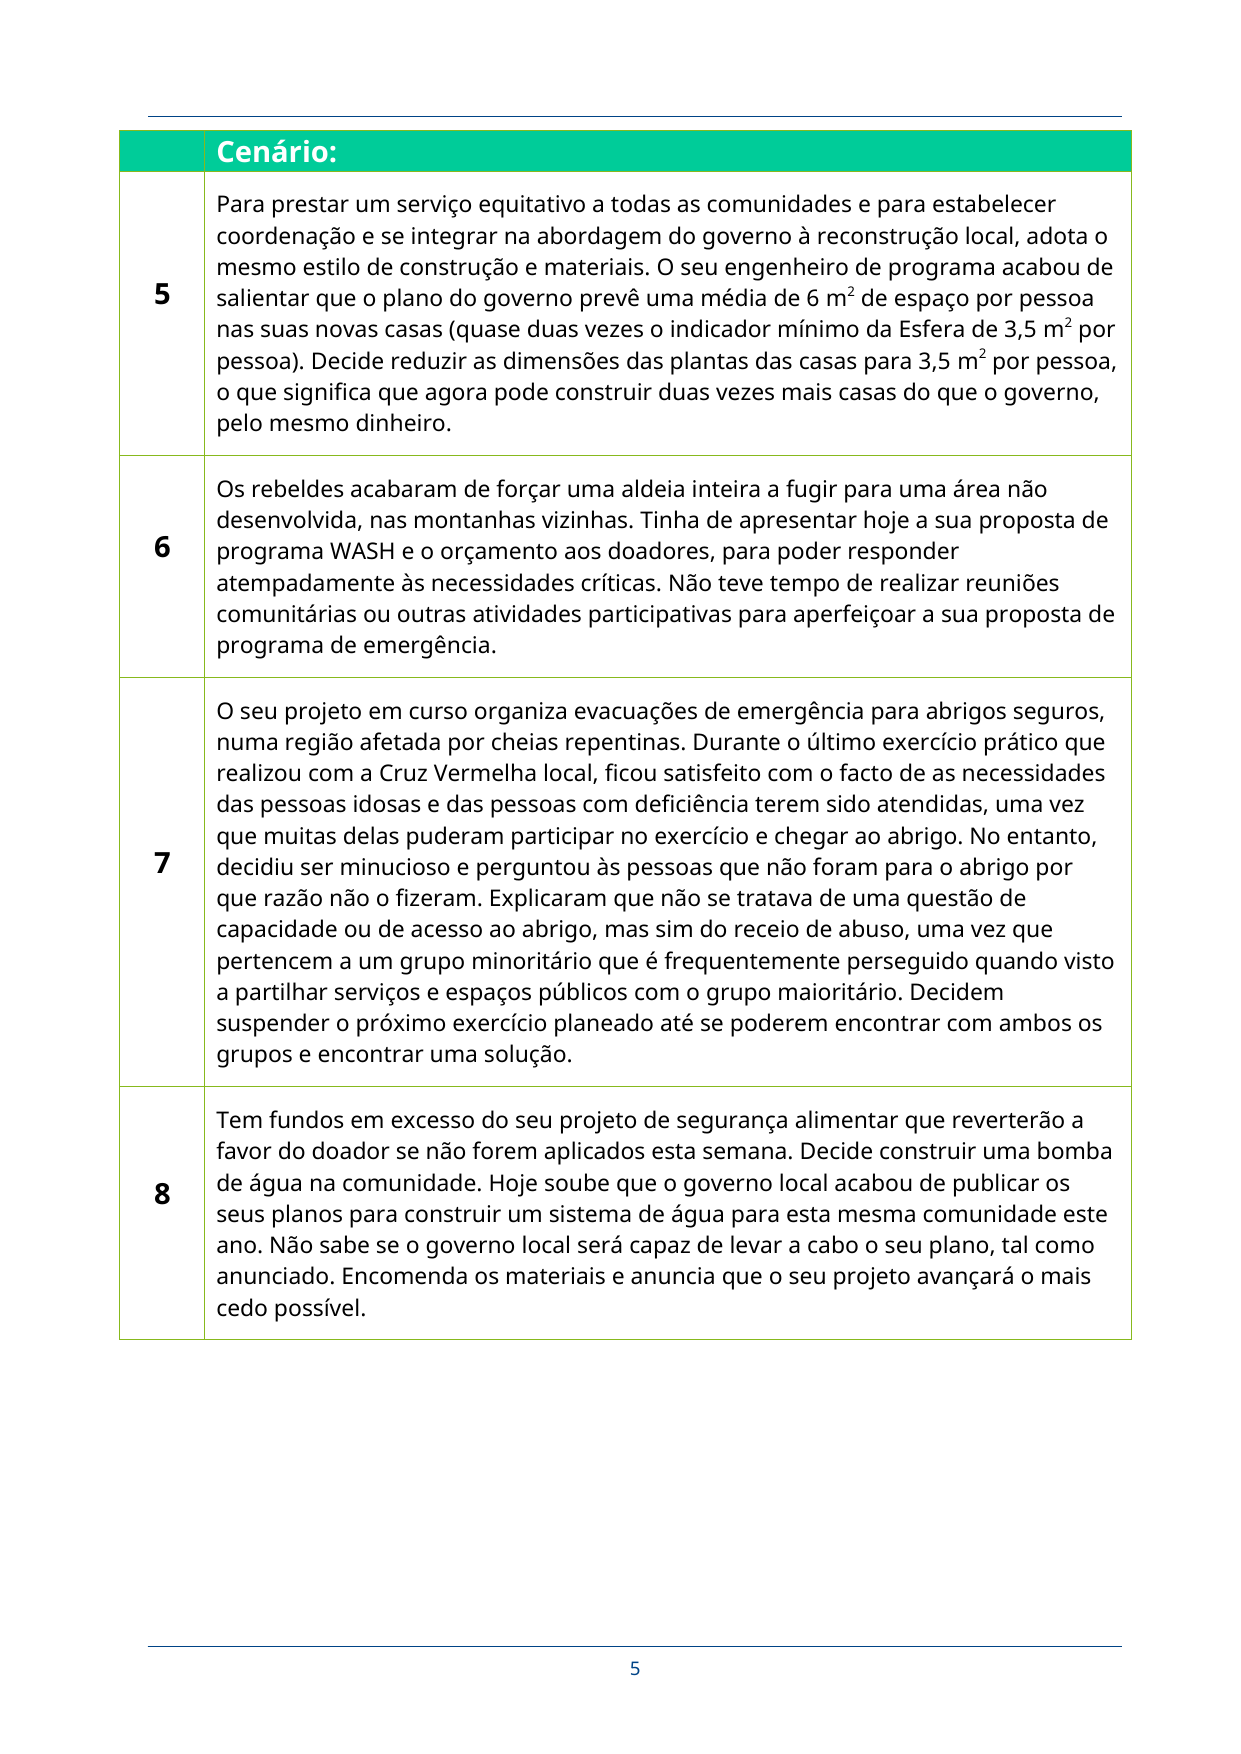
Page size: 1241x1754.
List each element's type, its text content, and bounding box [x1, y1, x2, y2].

table_cell 8 [120, 1087, 204, 1339]
table_header [120, 131, 204, 171]
table_cell O seu projeto em curso organiza evacuações de emergência para abrigos seguros, numa região afetada por cheias repentinas. Durante o último exercício prático que realizou com a Cruz Vermelha local, ficou satisfeito com o facto de as necessidades das pessoas idosas e das pessoas com deficiência terem sido atendidas, uma vez que muitas delas puderam participar no exercício e chegar ao abrigo. No entanto, decidiu ser minucioso e perguntou às pessoas que não foram para o abrigo por que razão não o fizeram. Explicaram que não se tratava de uma questão de capacidade ou de acesso ao abrigo, mas sim do receio de abuso, uma vez que pertencem a um grupo minoritário que é frequentemente perseguido quando visto a partilhar serviços e espaços públicos com o grupo maioritário. Decidem suspender o próximo exercício planeado até se poderem encontrar com ambos os grupos e encontrar uma solução. [205, 678, 1131, 1086]
table_cell Os rebeldes acabaram de forçar uma aldeia inteira a fugir para uma área não desenvolvida, nas montanhas vizinhas. Tinha de apresentar hoje a sua proposta de programa WASH e o orçamento aos doadores, para poder responder atempadamente às necessidades críticas. Não teve tempo de realizar reuniões comunitárias ou outras atividades participativas para aperfeiçoar a sua proposta de programa de emergência. [205, 456, 1131, 677]
table_cell 6 [120, 456, 204, 677]
table_cell 5 [120, 172, 204, 455]
table_cell Tem fundos em excesso do seu projeto de segurança alimentar que reverterão a favor do doador se não forem aplicados esta semana. Decide construir uma bomba de água na comunidade. Hoje soube que o governo local acabou de publicar os seus planos para construir um sistema de água para esta mesma comunidade este ano. Não sabe se o governo local será capaz de levar a cabo o seu plano, tal como anunciado. Encomenda os materiais e anuncia que o seu projeto avançará o mais cedo possível. [205, 1087, 1131, 1339]
table_header Cenário: [205, 131, 1131, 171]
table_cell Para prestar um serviço equitativo a todas as comunidades e para estabelecer coordenação e se integrar na abordagem do governo à reconstrução local, adota o mesmo estilo de construção e materiais. O seu engenheiro de programa acabou de salientar que o plano do governo prevê uma média de 6 m2 de espaço por pessoa nas suas novas casas (quase duas vezes o indicador mínimo da Esfera de 3,5 m2 por pessoa). Decide reduzir as dimensões das plantas das casas para 3,5 m2 por pessoa, o que significa que agora pode construir duas vezes mais casas do que o governo, pelo mesmo dinheiro. [205, 172, 1131, 455]
table_cell 7 [120, 678, 204, 1086]
